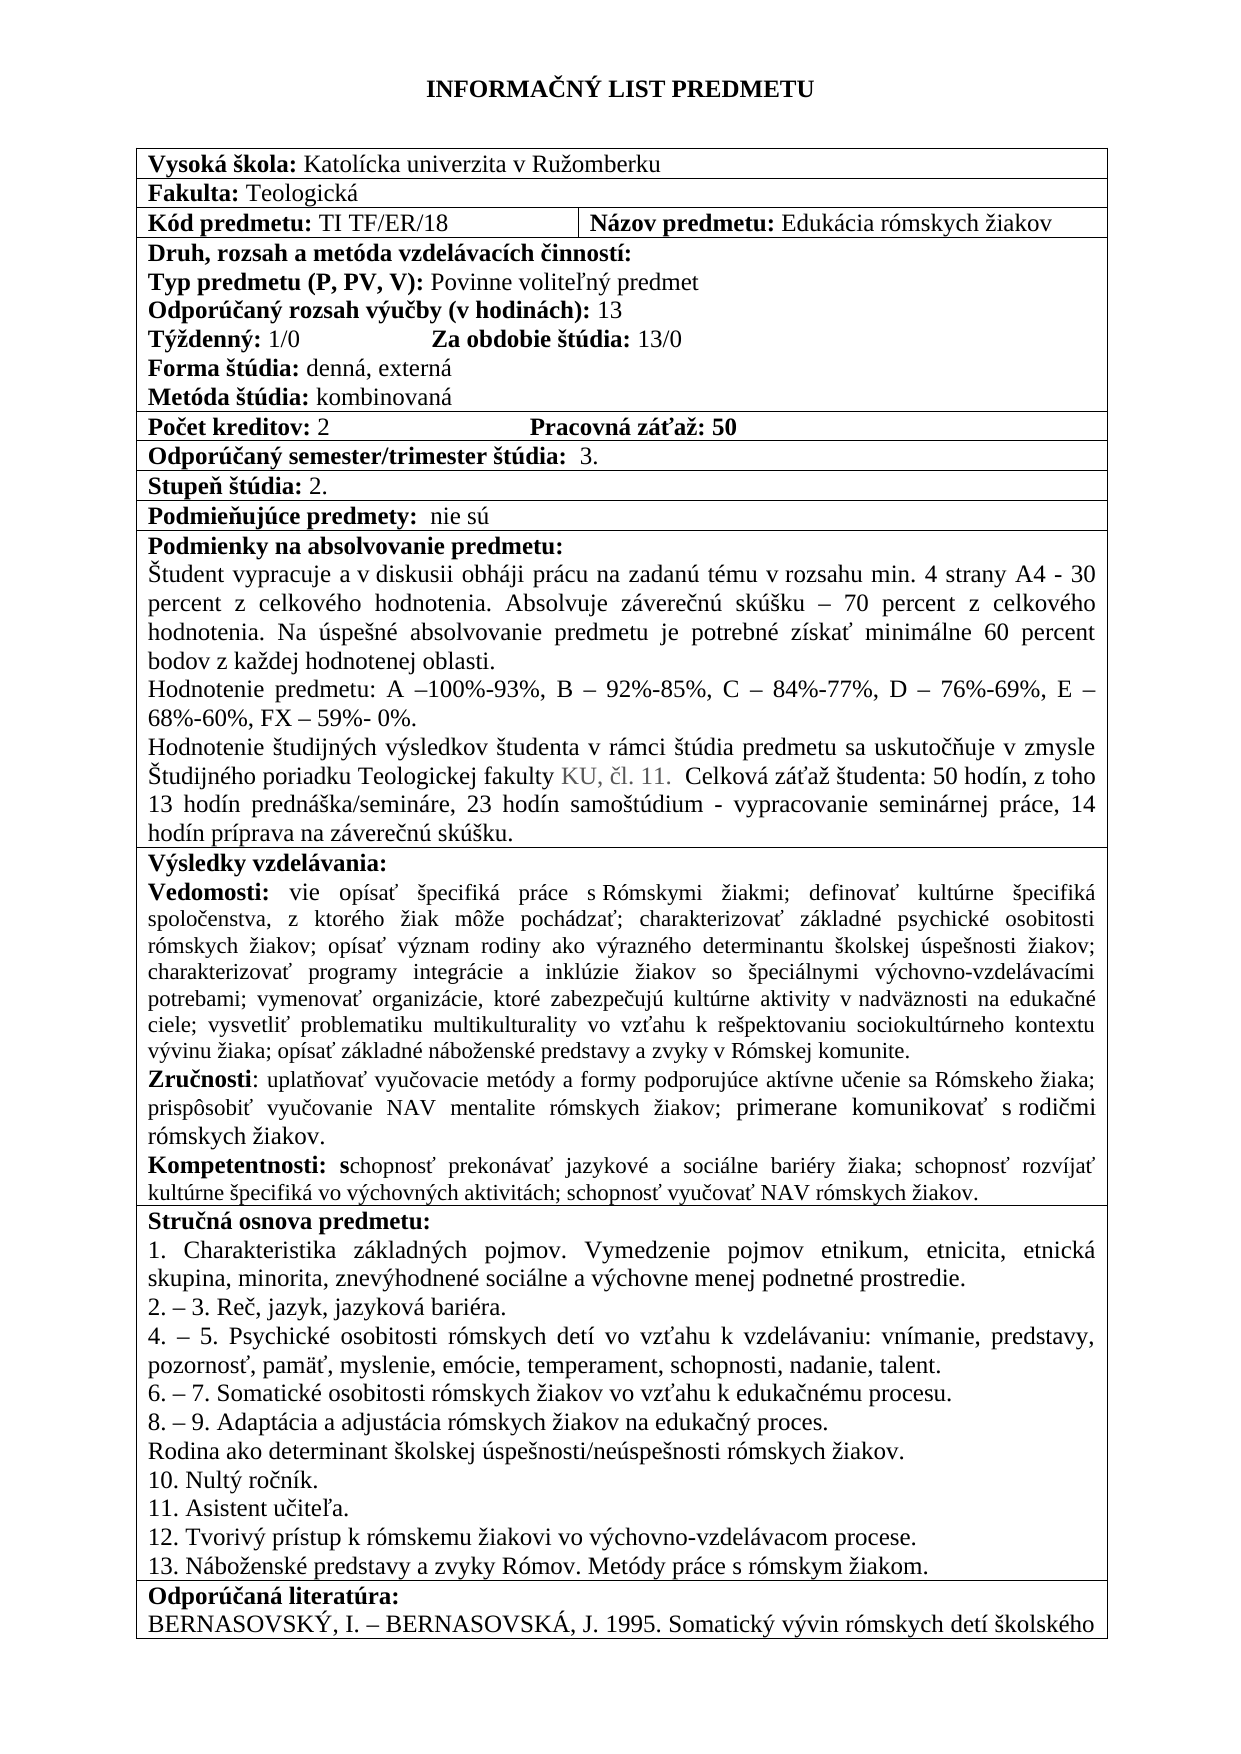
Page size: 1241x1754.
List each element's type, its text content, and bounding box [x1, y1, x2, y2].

table_cell Výsledky vzdelávania: Vedomosti: vie opísať špecifiká práce s Rómskymi žiakmi; definovať kultúrne špecifiká spoločenstva, z ktorého žiak môže pochádzať; charakterizovať základné psychické osobitosti rómskych žiakov; opísať význam rodiny ako výrazného determinantu školskej úspešnosti žiakov; charakterizovať programy integrácie a inklúzie žiakov so špeciálnymi výchovno-vzdelávacími potrebami; vymenovať organizácie, ktoré zabezpečujú kultúrne aktivity v nadväznosti na edukačné ciele; vysvetliť problematiku multikulturality vo vzťahu k rešpektovaniu sociokultúrneho kontextu vývinu žiaka; opísať základné náboženské predstavy a zvyky v Rómskej komunite. Zručnosti: uplatňovať vyučovacie metódy a formy podporujúce aktívne učenie sa Rómskeho žiaka; prispôsobiť vyučovanie NAV mentalite rómskych žiakov; primerane komunikovať s rodičmi rómskych žiakov. Kompetentnosti: schopnosť prekonávať jazykové a sociálne bariéry žiaka; schopnosť rozvíjať kultúrne špecifiká vo výchovných aktivitách; schopnosť vyučovať NAV rómskych žiakov. [137, 848, 1107, 1205]
table_cell Počet kreditov: 2 Pracovná záťaž: 50 [137, 412, 1107, 440]
table_cell Podmieňujúce predmety: nie sú [137, 501, 1107, 530]
table_cell Stručná osnova predmetu: 1. Charakteristika základných pojmov. Vymedzenie pojmov etnikum, etnicita, etnická skupina, minorita, znevýhodnené sociálne a výchovne menej podnetné prostredie. 2. – 3. Reč, jazyk, jazyková bariéra. 4. – 5. Psychické osobitosti rómskych detí vo vzťahu k vzdelávaniu: vnímanie, predstavy, pozornosť, pamäť, myslenie, emócie, temperament, schopnosti, nadanie, talent. 6. – 7. Somatické osobitosti rómskych žiakov vo vzťahu k edukačnému procesu. 8. – 9. Adaptácia a adjustácia rómskych žiakov na edukačný proces. Rodina ako determinant školskej úspešnosti/neúspešnosti rómskych žiakov. 10. Nultý ročník. 11. Asistent učiteľa. 12. Tvorivý prístup k rómskemu žiakovi vo výchovno-vzdelávacom procese. 13. Náboženské predstavy a zvyky Rómov. Metódy práce s rómskym žiakom. [137, 1206, 1107, 1580]
table_cell Kód predmetu: TI TF/ER/18 [137, 208, 578, 237]
table_cell Druh, rozsah a metóda vzdelávacích činností: Typ predmetu (P, PV, V): Povinne voliteľný predmet Odporúčaný rozsah výučby (v hodinách): 13 Týždenný: 1/0 Za obdobie štúdia: 13/0 Forma štúdia: denná, externá Metóda štúdia: kombinovaná [137, 238, 1107, 411]
table_cell Podmienky na absolvovanie predmetu: Študent vypracuje a v diskusii obháji prácu na zadanú tému v rozsahu min. 4 strany A4 - 30 percent z celkového hodnotenia. Absolvuje záverečnú skúšku – 70 percent z celkového hodnotenia. Na úspešné absolvovanie predmetu je potrebné získať minimálne 60 percent bodov z každej hodnotenej oblasti. Hodnotenie predmetu: A –100%-93%, B – 92%-85%, C – 84%-77%, D – 76%-69%, E – 68%-60%, FX – 59%- 0%. Hodnotenie študijných výsledkov študenta v rámci štúdia predmetu sa uskutočňuje v zmysle Študijného poriadku Teologickej fakulty KU, čl. 11. Celková záťaž študenta: 50 hodín, z toho 13 hodín prednáška/semináre, 23 hodín samoštúdium - vypracovanie seminárnej práce, 14 hodín príprava na záverečnú skúšku. [137, 531, 1107, 847]
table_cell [137, 1581, 1107, 1638]
table_cell Fakulta: Teologická [137, 179, 1107, 207]
table_cell Stupeň štúdia: 2. [137, 471, 1107, 500]
table_header Vysoká škola: Katolícka univerzita v Ružomberku [137, 149, 1107, 177]
table_cell Odporúčaný semester/trimester štúdia: 3. [137, 441, 1107, 470]
table_cell Názov predmetu: Edukácia rómskych žiakov [579, 208, 1107, 237]
